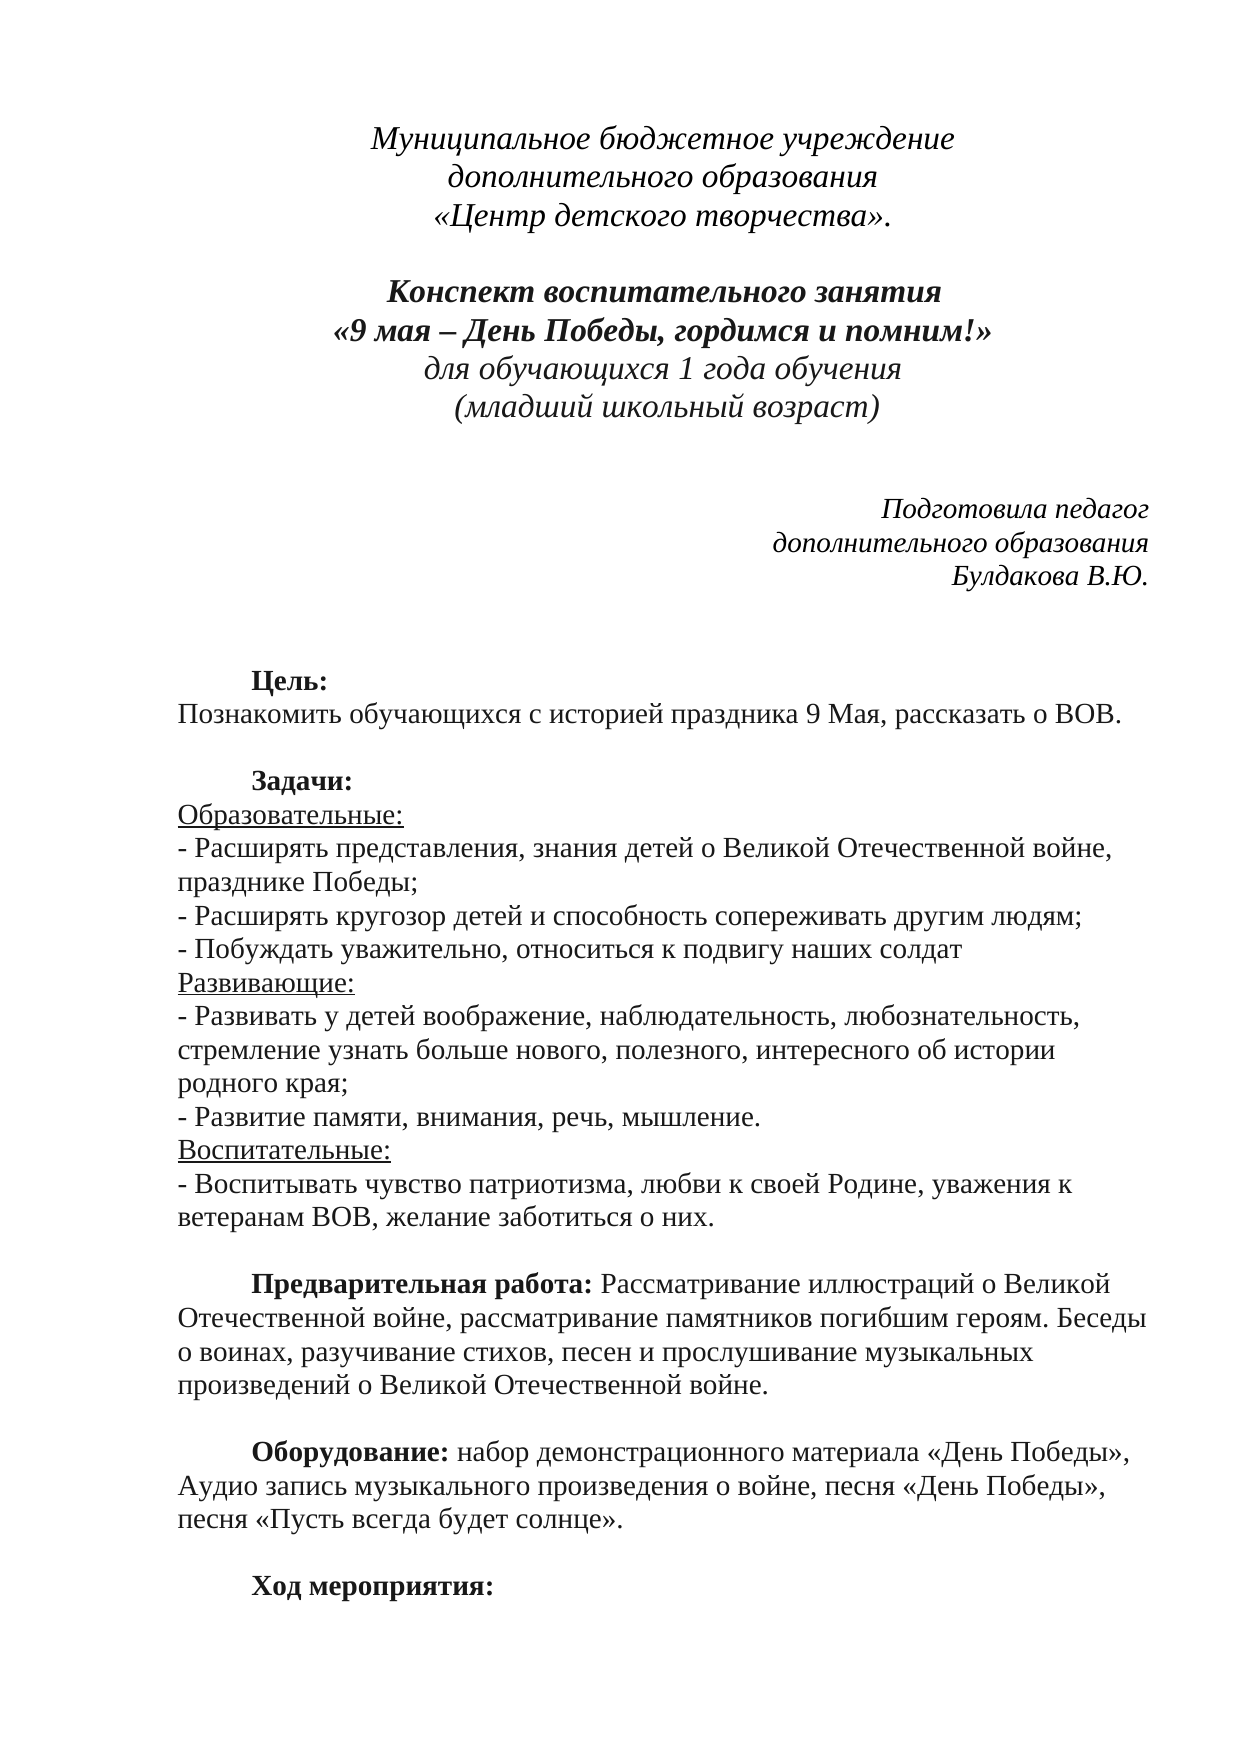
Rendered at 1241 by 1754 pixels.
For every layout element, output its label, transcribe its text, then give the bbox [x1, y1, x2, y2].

text Задачи: [177, 763, 1152, 797]
text Булдакова В.Ю. [177, 558, 1152, 592]
text Цель: [177, 663, 1152, 696]
text Конспект воспитательного занятия [177, 271, 1152, 310]
text Ход мероприятия: [177, 1568, 1152, 1602]
text дополнительного образования [177, 525, 1152, 558]
text (младший школьный возраст) [177, 386, 1152, 425]
text «Центр детского творчества». [177, 195, 1152, 233]
text - Расширять кругозор детей и способность сопереживать другим людям; [177, 898, 1152, 931]
text - Воспитывать чувство патриотизма, любви к своей Родине, уважения к ветеранам ВОВ, желание заботиться о них. [177, 1166, 1152, 1233]
text Познакомить обучающихся с историей праздника 9 Мая, рассказать о ВОВ. [177, 696, 1152, 730]
text для обучающихся 1 года обучения [177, 348, 1152, 386]
text Воспитательные: [177, 1132, 1152, 1166]
text - Расширять представления, знания детей о Великой Отечественной войне, празднике Победы; [177, 831, 1152, 898]
text - Развивать у детей воображение, наблюдательность, любознательность, стремление узнать больше нового, полезного, интересного об истории родного края; [177, 998, 1152, 1099]
text - Побуждать уважительно, относиться к подвигу наших солдат [177, 931, 1152, 965]
text Предварительная работа: Рассматривание иллюстраций о Великой Отечественной войне, рассматривание памятников погибшим героям. Беседы о воинах, разучивание стихов, песен и прослушивание музыкальных произведений о Великой Отечественной войне. [177, 1267, 1152, 1401]
text дополнительного образования [177, 156, 1152, 195]
text Развивающие: [177, 965, 1152, 998]
text - Развитие памяти, внимания, речь, мышление. [177, 1099, 1152, 1132]
text «9 мая – День Победы, гордимся и помним!» [177, 310, 1152, 348]
text Оборудование: набор демонстрационного материала «День Победы», Аудио запись музыкального произведения о войне, песня «День Победы», песня «Пусть всегда будет солнце». [177, 1434, 1152, 1535]
text Муниципальное бюджетное учреждение [177, 118, 1152, 156]
text Образовательные: [177, 797, 1152, 831]
text Подготовила педагог [177, 491, 1152, 525]
